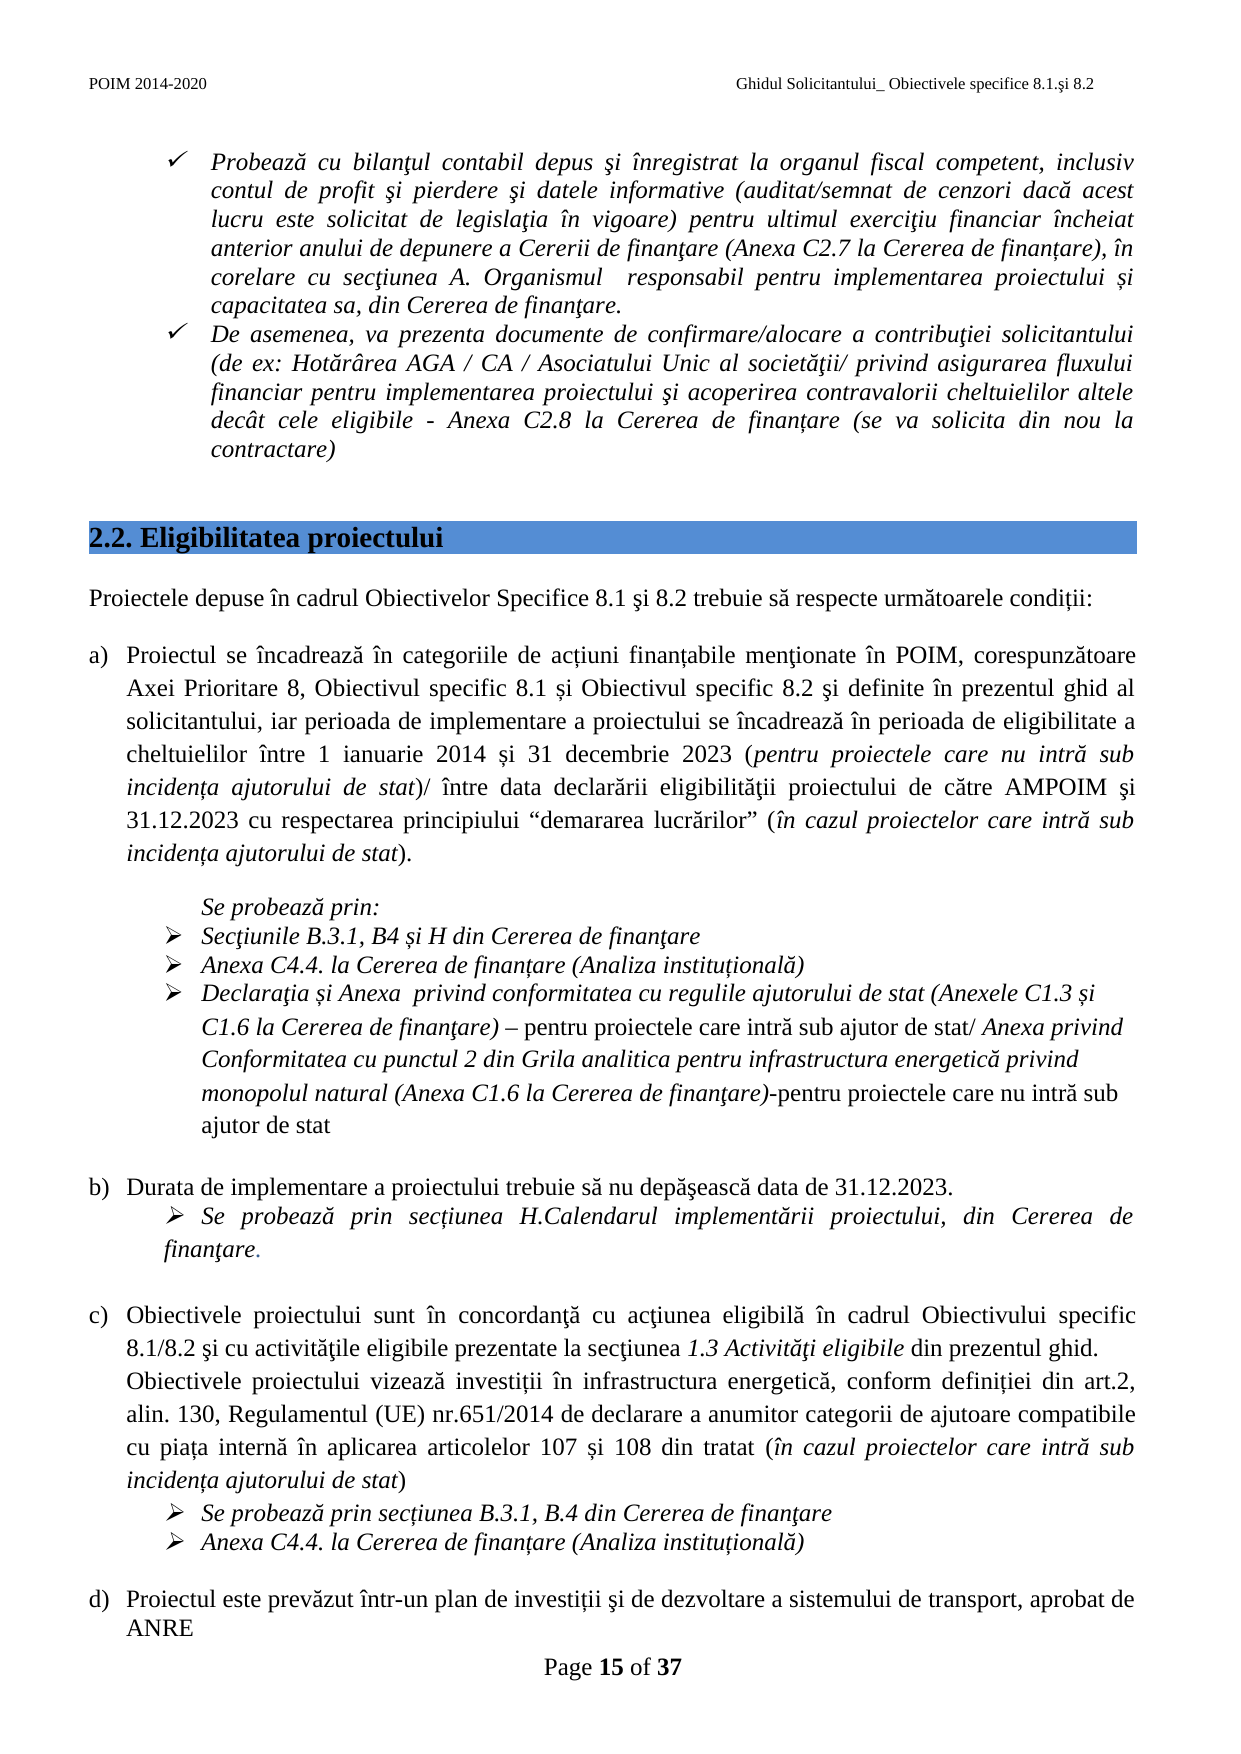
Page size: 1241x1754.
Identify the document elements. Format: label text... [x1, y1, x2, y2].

list Durata de implementare a proiectului trebuie să nu depăşească data de 31.12.2023. [89, 1172, 1137, 1201]
list Proiectul se încadrează în categoriile de acțiuni finanțabile menţionate în POIM, corespunzătoare Axei Prioritare 8, Obiectivul specific 8.1 și Obiectivul specific 8.2 şi definite în prezentul ghid al solicitantului, iar perioada de implementare a proiectului se încadrează în perioada de eligibilitate a cheltuielilor între 1 ianuarie 2014 și 31 decembrie 2023 (pentru proiectele care nu intră sub incidența ajutorului de stat)/ între data declarării eligibilităţii proiectului de către AMPOIM şi 31.12.2023 cu respectarea principiului “demararea lucrărilor” (în cazul proiectelor care intră sub incidența ajutorului de stat). [89, 640, 1137, 867]
list Secţiunile B.3.1, B4 și H din Cererea de finanţare [164, 921, 1137, 950]
subtitle 2.2. Eligibilitatea proiectului [89, 521, 1137, 554]
list Proiectul este prevăzut într-un plan de investiții şi de dezvoltare a sistemului de transport, aprobat de ANRE [89, 1584, 1137, 1642]
list Declaraţia și Anexa privind conformitatea cu regulile ajutorului de stat (Anexele C1.3 și C1.6 la Cererea de finanţare) – pentru proiectele care intră sub ajutor de stat/ Anexa privind Conformitatea cu punctul 2 din Grila analitica pentru infrastructura energetică privind monopolul natural (Anexa C1.6 la Cererea de finanţare)-pentru proiectele care nu intră sub ajutor de stat [164, 978, 1137, 1139]
text Proiectele depuse în cadrul Obiectivelor Specifice 8.1 şi 8.2 trebuie să respecte următoarele condiții: [89, 583, 1137, 612]
list De asemenea, va prezenta documente de confirmare/alocare a contribuţiei solicitantului (de ex: Hotărârea AGA / CA / Asociatului Unic al societăţii/ privind asigurarea fluxului financiar pentru implementarea proiectului şi acoperirea contravalorii cheltuielilor altele decât cele eligibile - Anexa C2.8 la Cererea de finanțare (se va solicita din nou la contractare) [164, 319, 1137, 463]
list Obiectivele proiectului sunt în concordanţă cu acţiunea eligibilă în cadrul Obiectivului specific 8.1/8.2 şi cu activităţile eligibile prezentate la secţiunea 1.3 Activităţi eligibile din prezentul ghid. [89, 1300, 1137, 1362]
list Se probează prin secțiunea B.3.1, B.4 din Cererea de finanţare [164, 1498, 1137, 1527]
list Anexa C4.4. la Cererea de finanțare (Analiza instituțională) [164, 950, 1137, 978]
list Obiectivele proiectului vizează investiții în infrastructura energetică, conform definiției din art.2, alin. 130, Regulamentul (UE) nr.651/2014 de declarare a anumitor categorii de ajutoare compatibile cu piața internă în aplicarea articolelor 107 și 108 din tratat (în cazul proiectelor care intră sub incidența ajutorului de stat) [126, 1366, 1137, 1494]
list Anexa C4.4. la Cererea de finanțare (Analiza instituțională) [164, 1527, 1137, 1556]
list Probează cu bilanţul contabil depus şi înregistrat la organul fiscal competent, inclusiv contul de profit şi pierdere şi datele informative (auditat/semnat de cenzori dacă acest lucru este solicitat de legislaţia în vigoare) pentru ultimul exerciţiu financiar încheiat anterior anului de depunere a Cererii de finanţare (Anexa C2.7 la Cererea de finanțare), în corelare cu secţiunea A. Organismul responsabil pentru implementarea proiectului și capacitatea sa, din Cererea de finanţare. [164, 147, 1137, 319]
text Se probează prin: [89, 892, 1137, 921]
list Se probează prin secțiunea H.Calendarul implementării proiectului, din Cererea de finanţare. [164, 1201, 1137, 1263]
